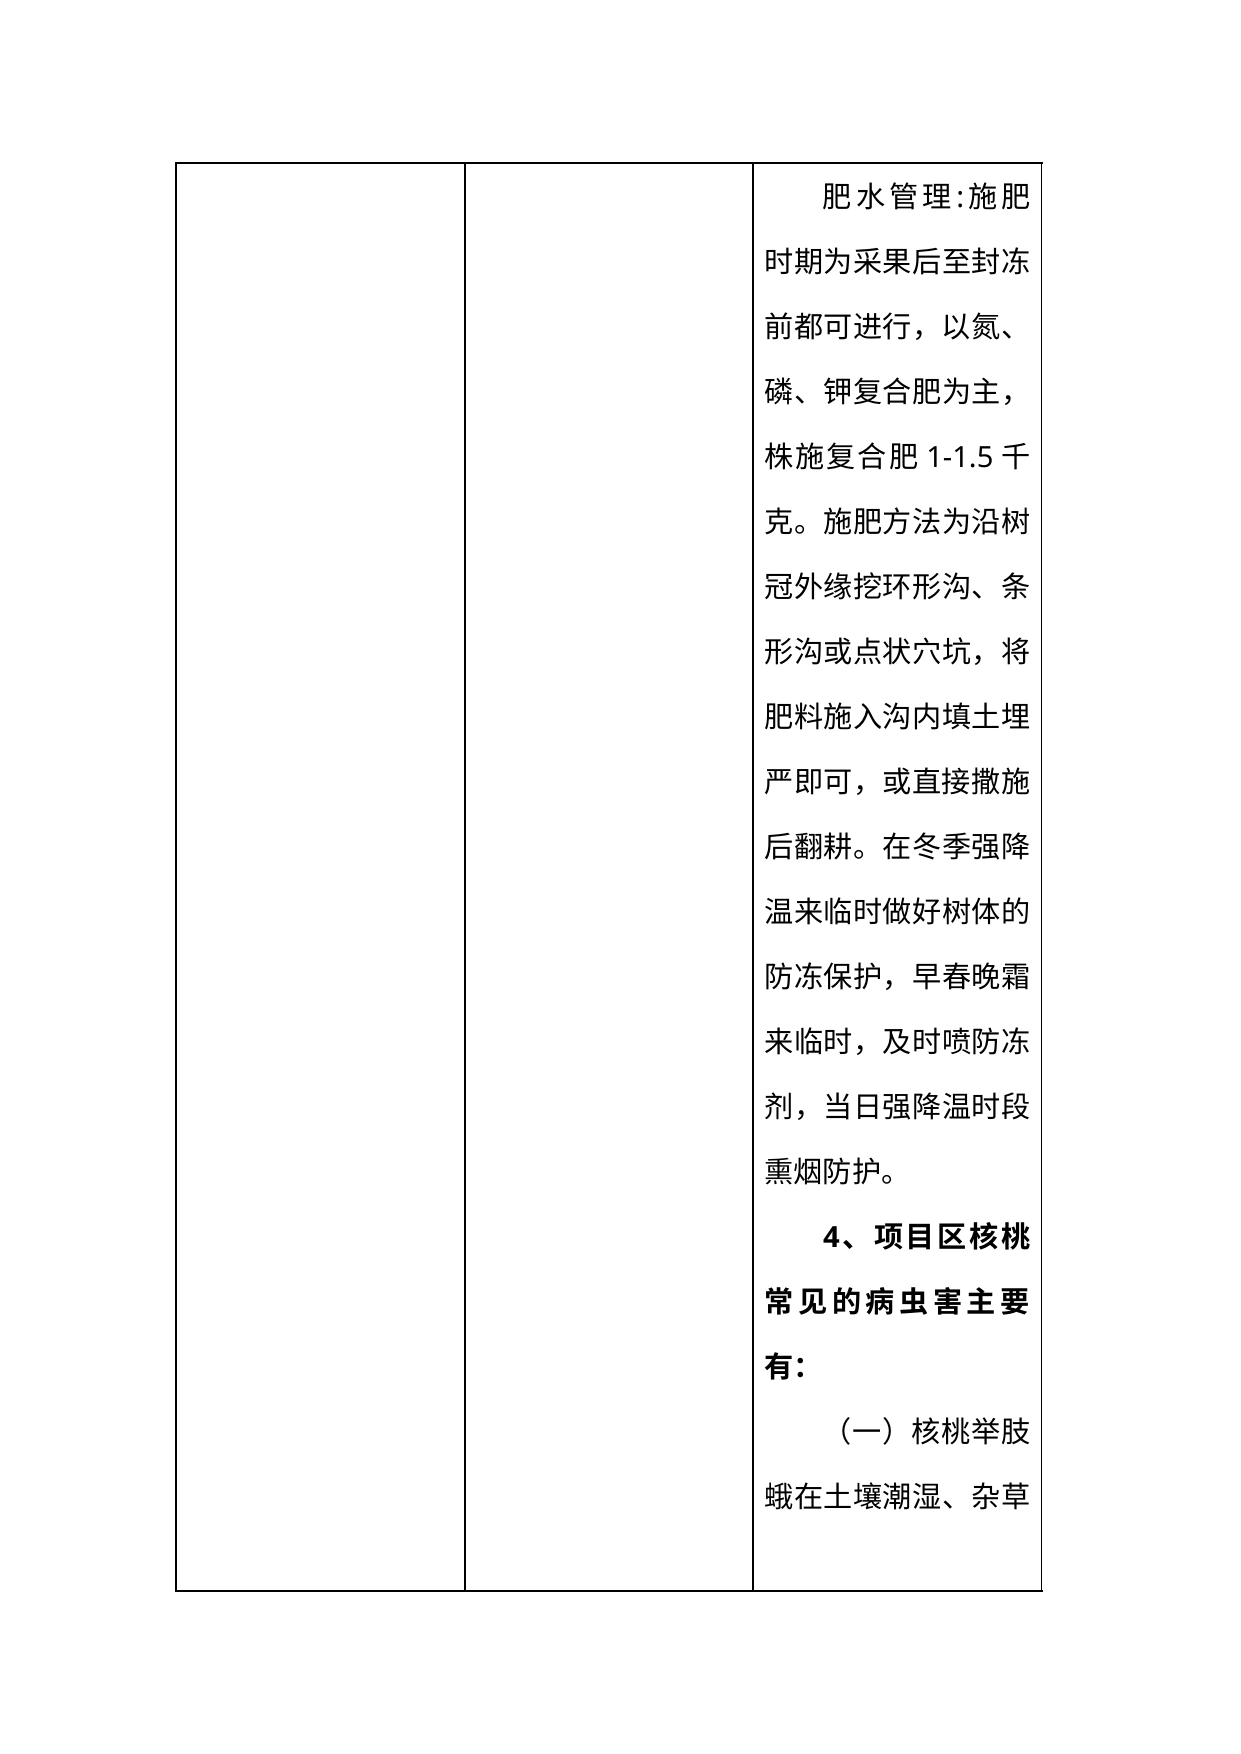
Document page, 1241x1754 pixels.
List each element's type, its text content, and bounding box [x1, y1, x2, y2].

table_cell [466, 164, 752, 1590]
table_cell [754, 164, 1041, 1590]
table_cell 1 [177, 164, 464, 1590]
